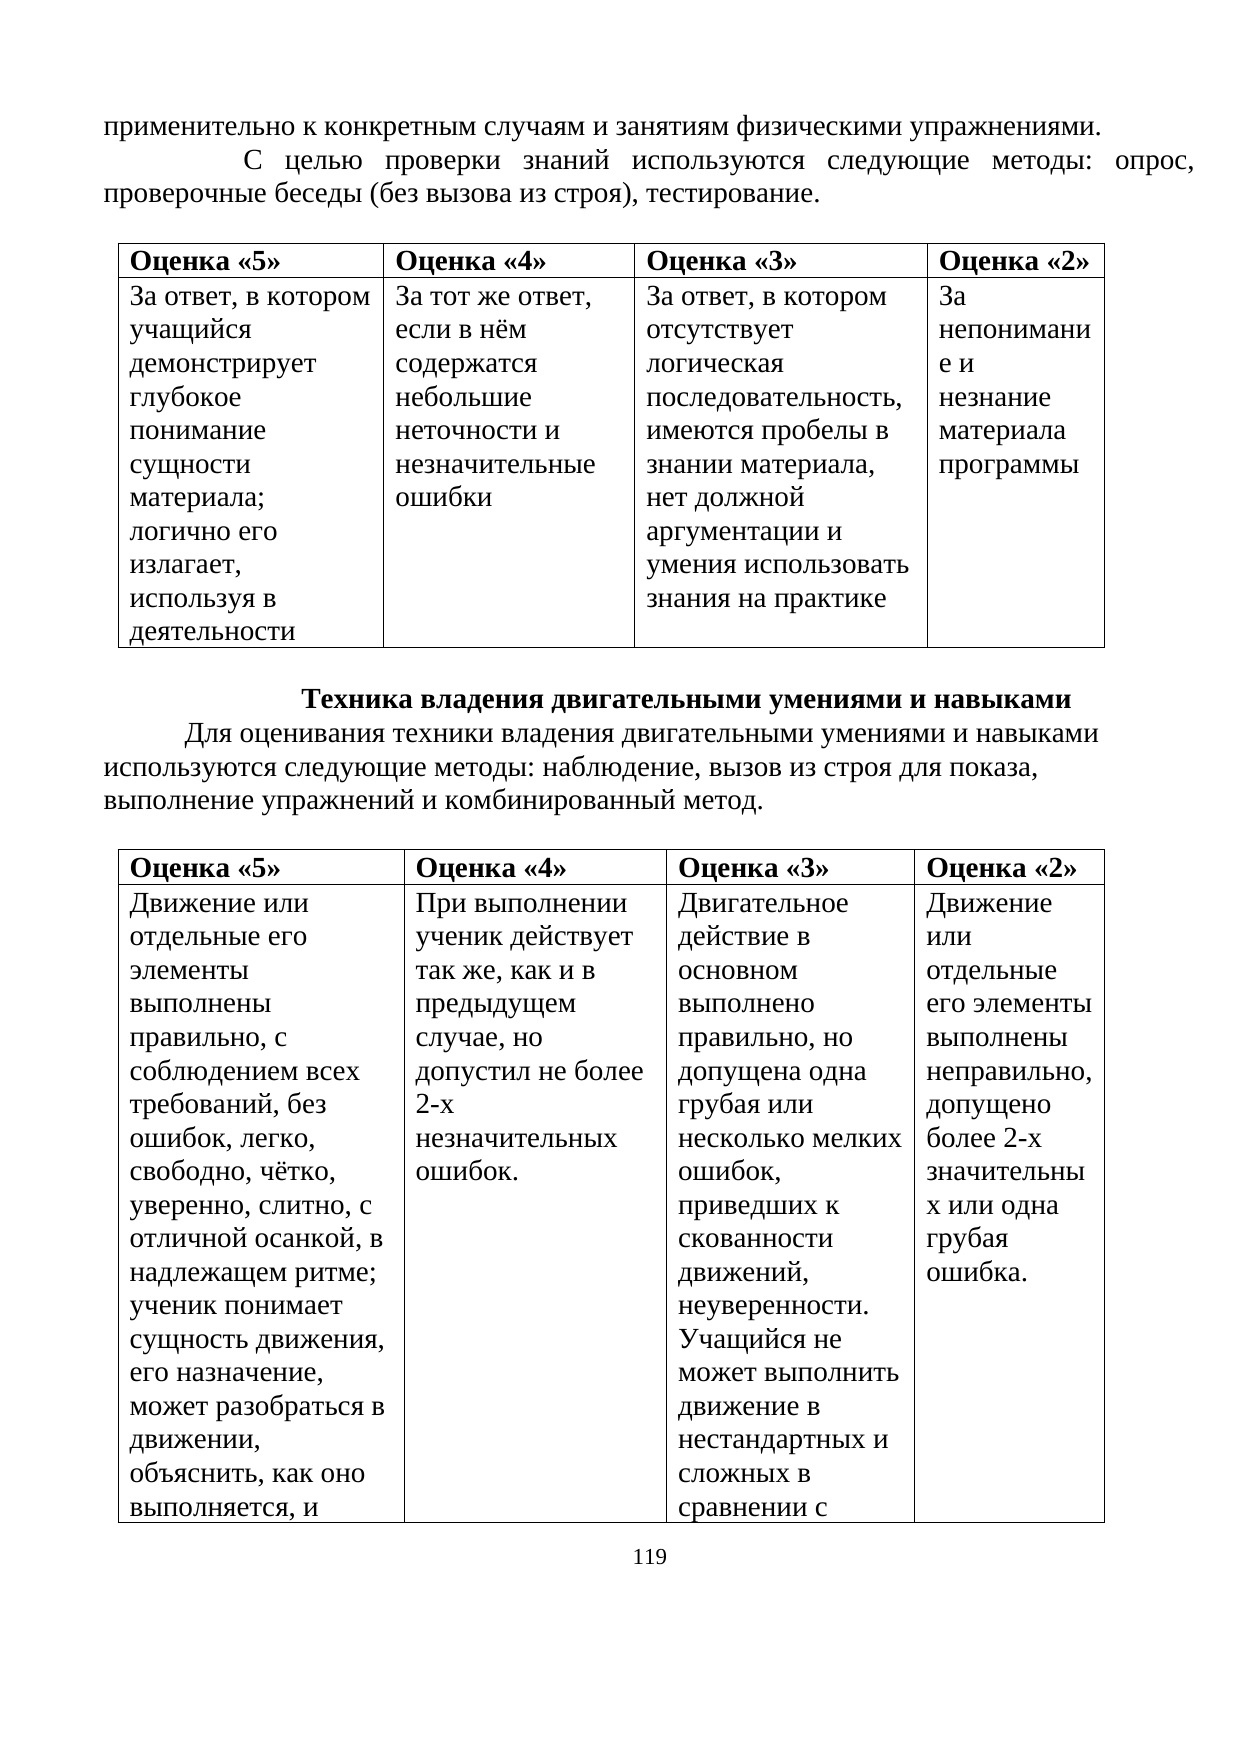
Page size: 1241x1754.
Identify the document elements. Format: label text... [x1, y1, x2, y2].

text С целью проверки знаний используются следующие методы: опрос, проверочные беседы (без вызова из строя), тестирование. [103, 142, 1196, 209]
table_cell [119, 885, 404, 1522]
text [103, 108, 1196, 142]
table_cell За тот же ответ, если в нём содержатся небольшие неточности и незначительные ошибки [384, 278, 634, 647]
table_header Оценка «5» [119, 244, 383, 277]
table_cell За ответ, в котором отсутствует логическая последовательность, имеются пробелы в знании материала, нет должной аргументации и умения использовать знания на практике [635, 278, 927, 647]
table_header Оценка «3» [667, 850, 914, 884]
table_header Оценка «2» [928, 244, 1104, 277]
text Техника владения двигательными умениями и навыками [103, 682, 1196, 715]
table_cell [405, 885, 666, 1522]
table_header Оценка «4» [405, 850, 666, 884]
table_header Оценка «2» [915, 850, 1104, 884]
table_cell За ответ, в котором учащийся демонстрирует глубокое понимание сущности материала; логично его излагает, используя в деятельности [119, 278, 383, 647]
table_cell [667, 885, 914, 1522]
table_header Оценка «4» [384, 244, 634, 277]
text Для оценивания техники владения двигательными умениями и навыками используются следующие методы: наблюдение, вызов из строя для показа, выполнение упражнений и комбинированный метод. [103, 715, 1196, 816]
table_header Оценка «5» [119, 850, 404, 884]
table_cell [915, 885, 1104, 1522]
table_cell За непонимание и незнание материала программы [928, 278, 1104, 647]
table_header Оценка «3» [635, 244, 927, 277]
